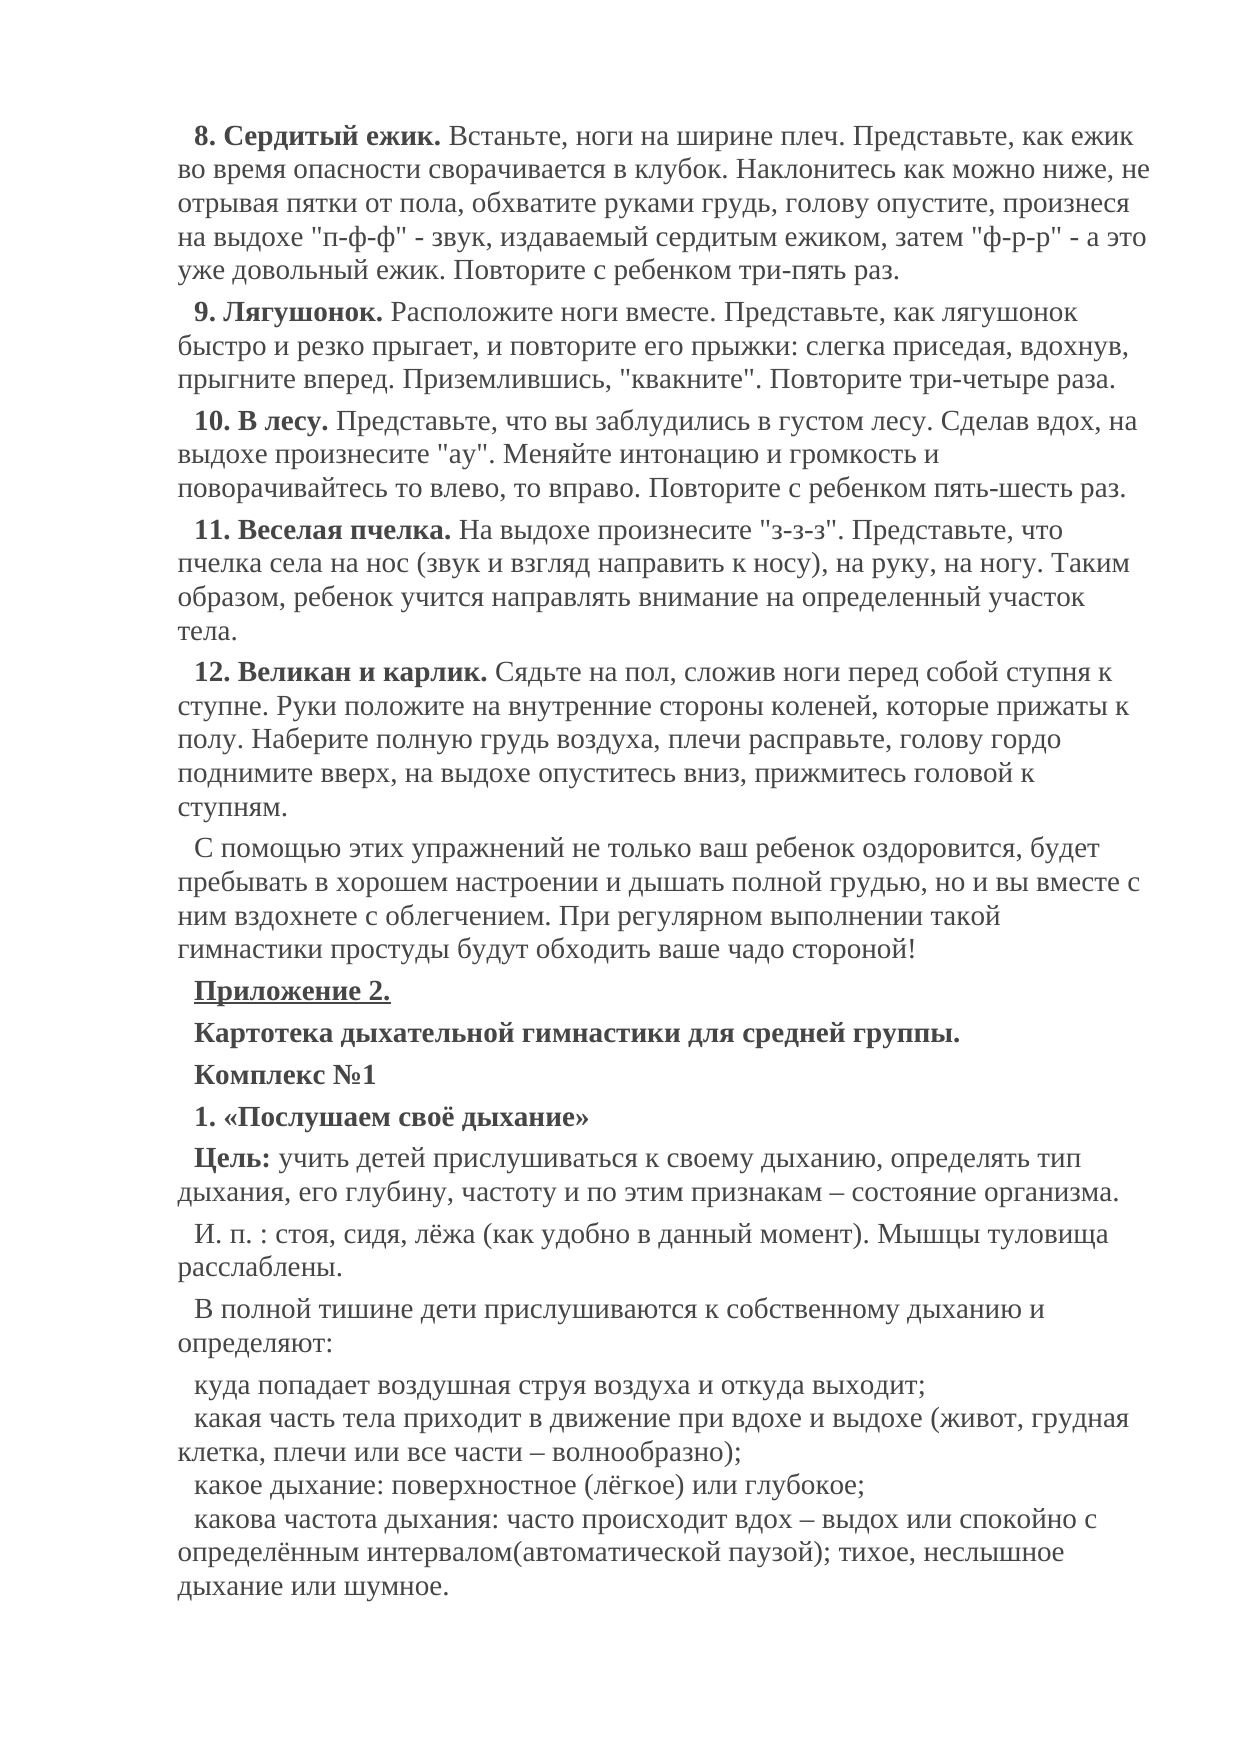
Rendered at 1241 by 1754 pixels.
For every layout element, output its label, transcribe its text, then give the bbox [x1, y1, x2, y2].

text 8. Сердитый ежик. Встаньте, ноги на ширине плеч. Представьте, как ежик во время опасности сворачивается в клубок. Наклонитесь как можно ниже, не отрывая пятки от пола, обхватите руками грудь, голову опустите, произнеся на выдохе "п-ф-ф" - звук, издаваемый сердитым ежиком, затем "ф-р-р" - а это уже довольный ежик. Повторите с ребенком три-пять раз. [177, 118, 1152, 286]
text 1. «Послушаем своё дыхание» [177, 1099, 1152, 1132]
text 11. Веселая пчелка. На выдохе произнесите "з-з-з". Представьте, что пчелка села на нос (звук и взгляд направить к носу), на руку, на ногу. Таким образом, ребенок учится направлять внимание на определенный участок тела. [177, 512, 1152, 646]
text 12. Великан и карлик. Сядьте на пол, сложив ноги перед собой ступня к ступне. Руки положите на внутренние стороны коленей, которые прижаты к полу. Наберите полную грудь воздуха, плечи расправьте, голову гордо поднимите вверх, на выдохе опуститесь вниз, прижмитесь головой к ступням. [177, 654, 1152, 822]
text куда попадает воздушная струя воздуха и откуда выходит; [177, 1367, 1152, 1400]
text В полной тишине дети прислушиваются к собственному дыханию и определяют: [177, 1291, 1152, 1358]
text 9. Лягушонок. Расположите ноги вместе. Представьте, как лягушонок быстро и резко прыгает, и повторите его прыжки: слегка приседая, вдохнув, прыгните вперед. Приземлившись, "квакните". Повторите три-четыре раза. [177, 294, 1152, 395]
text какова частота дыхания: часто происходит вдох – выдох или спокойно с определённым интервалом(автоматической паузой); тихое, неслышное дыхание или шумное. [177, 1501, 1152, 1602]
text Картотека дыхательной гимнастики для средней группы. [177, 1015, 1152, 1048]
text И. п. : стоя, сидя, лёжа (как удобно в данный момент). Мышцы туловища расслаблены. [177, 1216, 1152, 1283]
text какая часть тела приходит в движение при вдохе и выдохе (живот, грудная клетка, плечи или все части – волнообразно); [177, 1400, 1152, 1467]
text какое дыхание: поверхностное (лёгкое) или глубокое; [177, 1467, 1152, 1501]
text Приложение 2. [177, 973, 1152, 1007]
text 10. В лесу. Представьте, что вы заблудились в густом лесу. Сделав вдох, на выдохе произнесите "ау". Меняйте интонацию и громкость и поворачивайтесь то влево, то вправо. Повторите с ребенком пять-шесть раз. [177, 403, 1152, 504]
text С помощью этих упражнений не только ваш ребенок оздоровится, будет пребывать в хорошем настроении и дышать полной грудью, но и вы вместе с ним вздохнете с облегчением. При регулярном выполнении такой гимнастики простуды будут обходить ваше чадо стороной! [177, 831, 1152, 965]
text Цель: учить детей прислушиваться к своему дыханию, определять тип дыхания, его глубину, частоту и по этим признакам – состояние организма. [177, 1141, 1152, 1208]
text Комплекс №1 [177, 1057, 1152, 1090]
